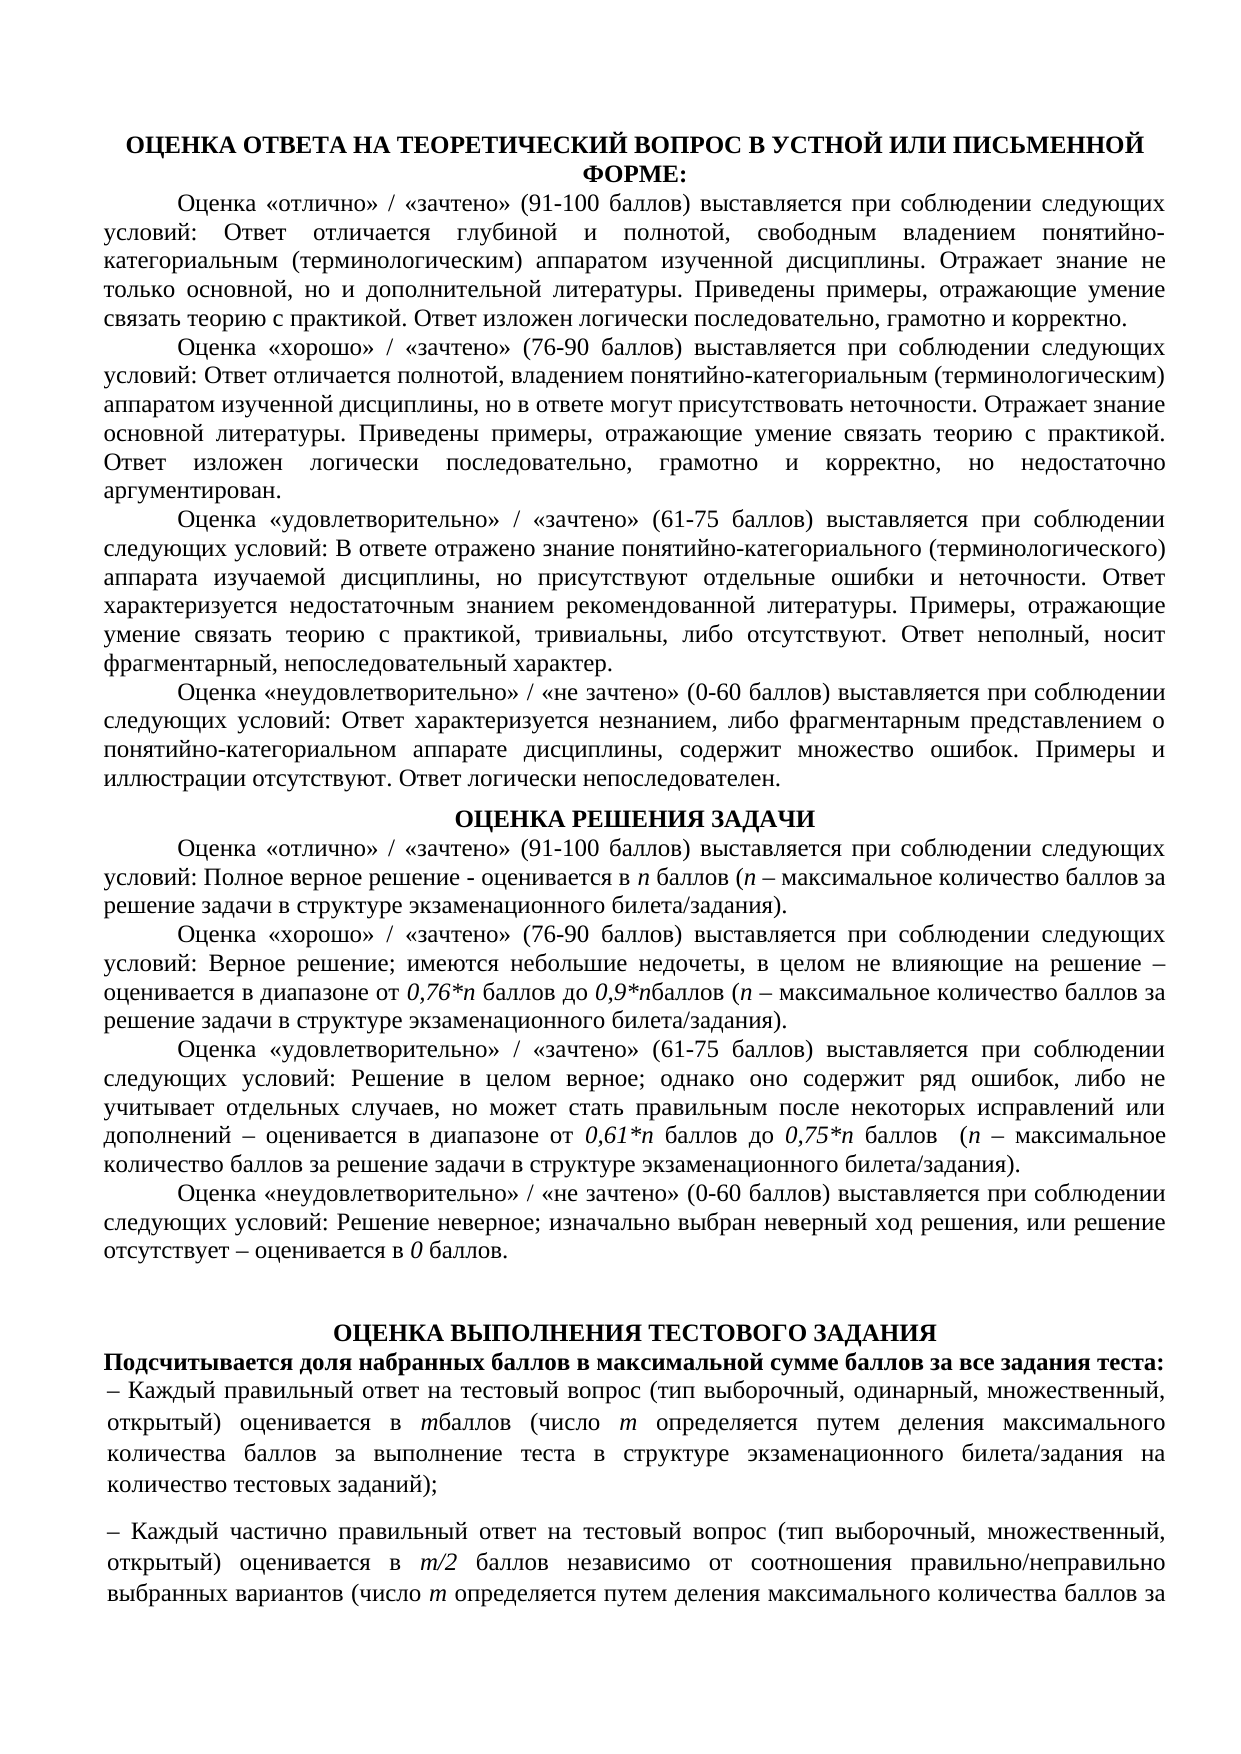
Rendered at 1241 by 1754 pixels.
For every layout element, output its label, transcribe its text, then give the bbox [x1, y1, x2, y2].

text Оценка «удовлетворительно» / «зачтено» (61-75 баллов) выставляется при соблюдении следующих условий: Решение в целом верное; однако оно содержит ряд ошибок, либо не учитывает отдельных случаев, но может стать правильным после некоторых исправлений или дополнений – оценивается в диапазоне от 0,61*n баллов до 0,75*n баллов (n – максимальное количество баллов за решение задачи в структуре экзаменационного билета/задания). [103, 1034, 1166, 1178]
text ОЦЕНКА ВЫПОЛНЕНИЯ ТЕСТОВОГО ЗАДАНИЯ [103, 1318, 1166, 1347]
text Оценка «удовлетворительно» / «зачтено» (61-75 баллов) выставляется при соблюдении следующих условий: В ответе отражено знание понятийно-категориального (терминологического) аппарата изучаемой дисциплины, но присутствуют отдельные ошибки и неточности. Ответ характеризуется недостаточным знанием рекомендованной литературы. Примеры, отражающие умение связать теорию с практикой, тривиальны, либо отсутствуют. Ответ неполный, носит фрагментарный, непоследовательный характер. [103, 504, 1166, 677]
text ОЦЕНКА ОТВЕТА НА ТЕОРЕТИЧЕСКИЙ ВОПРОС В УСТНОЙ ИЛИ ПИСЬМЕННОЙ ФОРМЕ: [103, 131, 1166, 188]
text Подсчитывается доля набранных баллов в максимальной сумме баллов за все задания теста: [103, 1347, 1166, 1376]
text Оценка «отлично» / «зачтено» (91-100 баллов) выставляется при соблюдении следующих условий: Ответ отличается глубиной и полнотой, свободным владением понятийно-категориальным (терминологическим) аппаратом изученной дисциплины. Отражает знание не только основной, но и дополнительной литературы. Приведены примеры, отражающие умение связать теорию с практикой. Ответ изложен логически последовательно, грамотно и корректно. [103, 188, 1166, 332]
text Оценка «неудовлетворительно» / «не зачтено» (0-60 баллов) выставляется при соблюдении следующих условий: Ответ характеризуется незнанием, либо фрагментарным представлением о понятийно-категориальном аппарате дисциплины, содержит множество ошибок. Примеры и иллюстрации отсутствуют. Ответ логически непоследователен. [103, 677, 1166, 792]
text Оценка «хорошо» / «зачтено» (76-90 баллов) выставляется при соблюдении следующих условий: Верное решение; имеются небольшие недочеты, в целом не влияющие на решение – оценивается в диапазоне от 0,76*n баллов до 0,9*nбаллов (n – максимальное количество баллов за решение задачи в структуре экзаменационного билета/задания). [103, 919, 1166, 1034]
text – Каждый правильный ответ на тестовый вопрос (тип выборочный, одинарный, множественный, открытый) оценивается в mбаллов (число m определяется путем деления максимального количества баллов за выполнение теста в структуре экзаменационного билета/задания на количество тестовых заданий); [107, 1376, 1166, 1497]
text Оценка «отлично» / «зачтено» (91-100 баллов) выставляется при соблюдении следующих условий: Полное верное решение - оценивается в n баллов (n – максимальное количество баллов за решение задачи в структуре экзаменационного билета/задания). [103, 833, 1166, 919]
text Оценка «хорошо» / «зачтено» (76-90 баллов) выставляется при соблюдении следующих условий: Ответ отличается полнотой, владением понятийно-категориальным (терминологическим) аппаратом изученной дисциплины, но в ответе могут присутствовать неточности. Отражает знание основной литературы. Приведены примеры, отражающие умение связать теорию с практикой. Ответ изложен логически последовательно, грамотно и корректно, но недостаточно аргументирован. [103, 332, 1166, 504]
text ОЦЕНКА РЕШЕНИЯ ЗАДАЧИ [103, 804, 1166, 833]
text Оценка «неудовлетворительно» / «не зачтено» (0-60 баллов) выставляется при соблюдении следующих условий: Решение неверное; изначально выбран неверный ход решения, или решение отсутствует – оценивается в 0 баллов. [103, 1178, 1166, 1264]
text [107, 1516, 1166, 1607]
